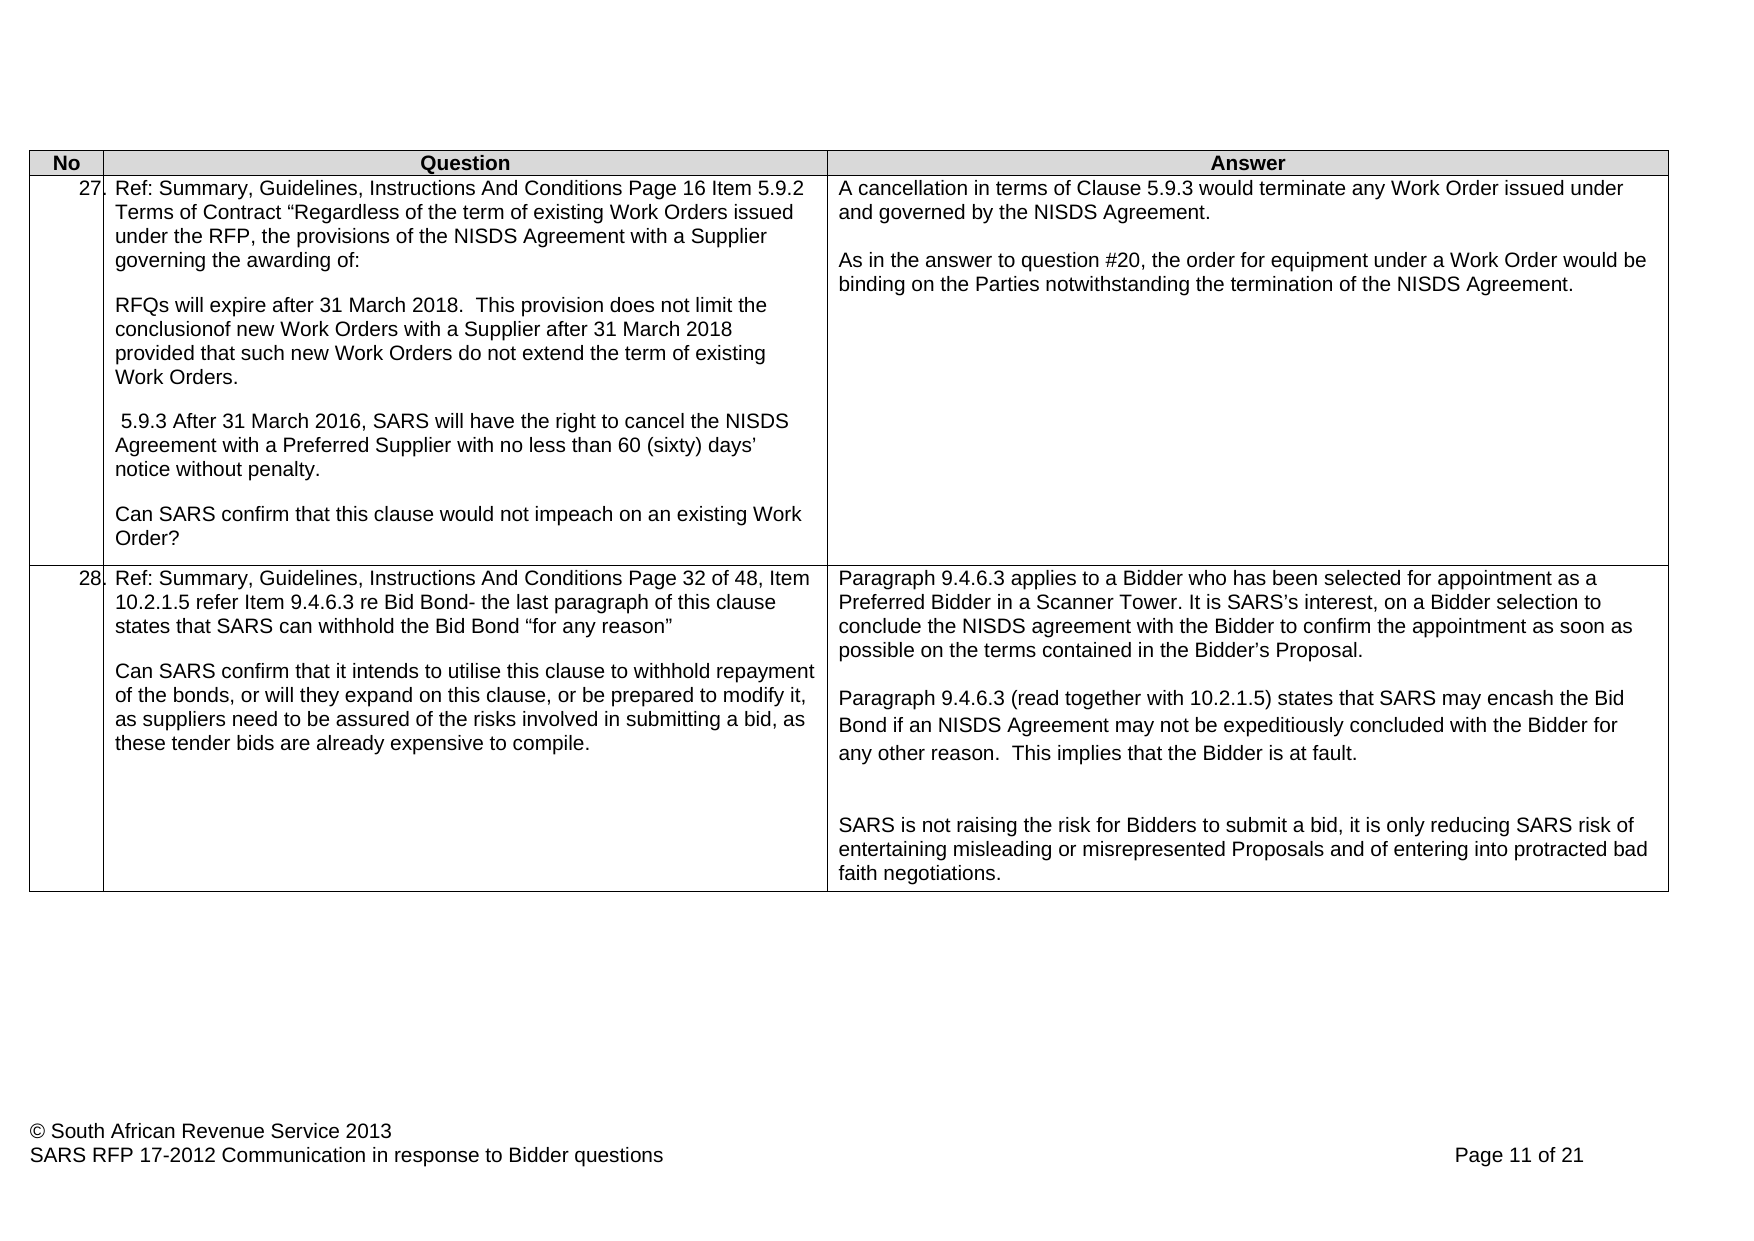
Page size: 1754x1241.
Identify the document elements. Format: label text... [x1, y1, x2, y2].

table_header No [30, 151, 103, 175]
table_header Answer [828, 151, 1668, 175]
table_cell Ref: Summary, Guidelines, Instructions And Conditions Page 16 Item 5.9.2 Terms of Contract “Regardless of the term of existing Work Orders issued under the RFP, the provisions of the NISDS Agreement with a Supplier governing the awarding of: RFQs will expire after 31 March 2018. This provision does not limit the conclusionof new Work Orders with a Supplier after 31 March 2018 provided that such new Work Orders do not extend the term of existing Work Orders. 5.9.3 After 31 March 2016, SARS will have the right to cancel the NISDS Agreement with a Preferred Supplier with no less than 60 (sixty) days’ notice without penalty. Can SARS confirm that this clause would not impeach on an existing Work Order? [104, 176, 827, 565]
table_header Question [104, 151, 827, 175]
table_cell Ref: Summary, Guidelines, Instructions And Conditions Page 32 of 48, Item 10.2.1.5 refer Item 9.4.6.3 re Bid Bond- the last paragraph of this clause states that SARS can withhold the Bid Bond “for any reason” Can SARS confirm that it intends to utilise this clause to withhold repayment of the bonds, or will they expand on this clause, or be prepared to modify it, as suppliers need to be assured of the risks involved in submitting a bid, as these tender bids are already expensive to compile. [104, 566, 827, 891]
table_cell [30, 566, 103, 891]
table_cell [30, 176, 103, 565]
table_cell Paragraph 9.4.6.3 applies to a Bidder who has been selected for appointment as a Preferred Bidder in a Scanner Tower. It is SARS’s interest, on a Bidder selection to conclude the NISDS agreement with the Bidder to confirm the appointment as soon as possible on the terms contained in the Bidder’s Proposal. Paragraph 9.4.6.3 (read together with 10.2.1.5) states that SARS may encash the Bid Bond if an NISDS Agreement may not be expeditiously concluded with the Bidder for any other reason. This implies that the Bidder is at fault. SARS is not raising the risk for Bidders to submit a bid, it is only reducing SARS risk of entertaining misleading or misrepresented Proposals and of entering into protracted bad faith negotiations. [828, 566, 1668, 891]
table_cell A cancellation in terms of Clause 5.9.3 would terminate any Work Order issued under and governed by the NISDS Agreement. As in the answer to question #20, the order for equipment under a Work Order would be binding on the Parties notwithstanding the termination of the NISDS Agreement. [828, 176, 1668, 565]
